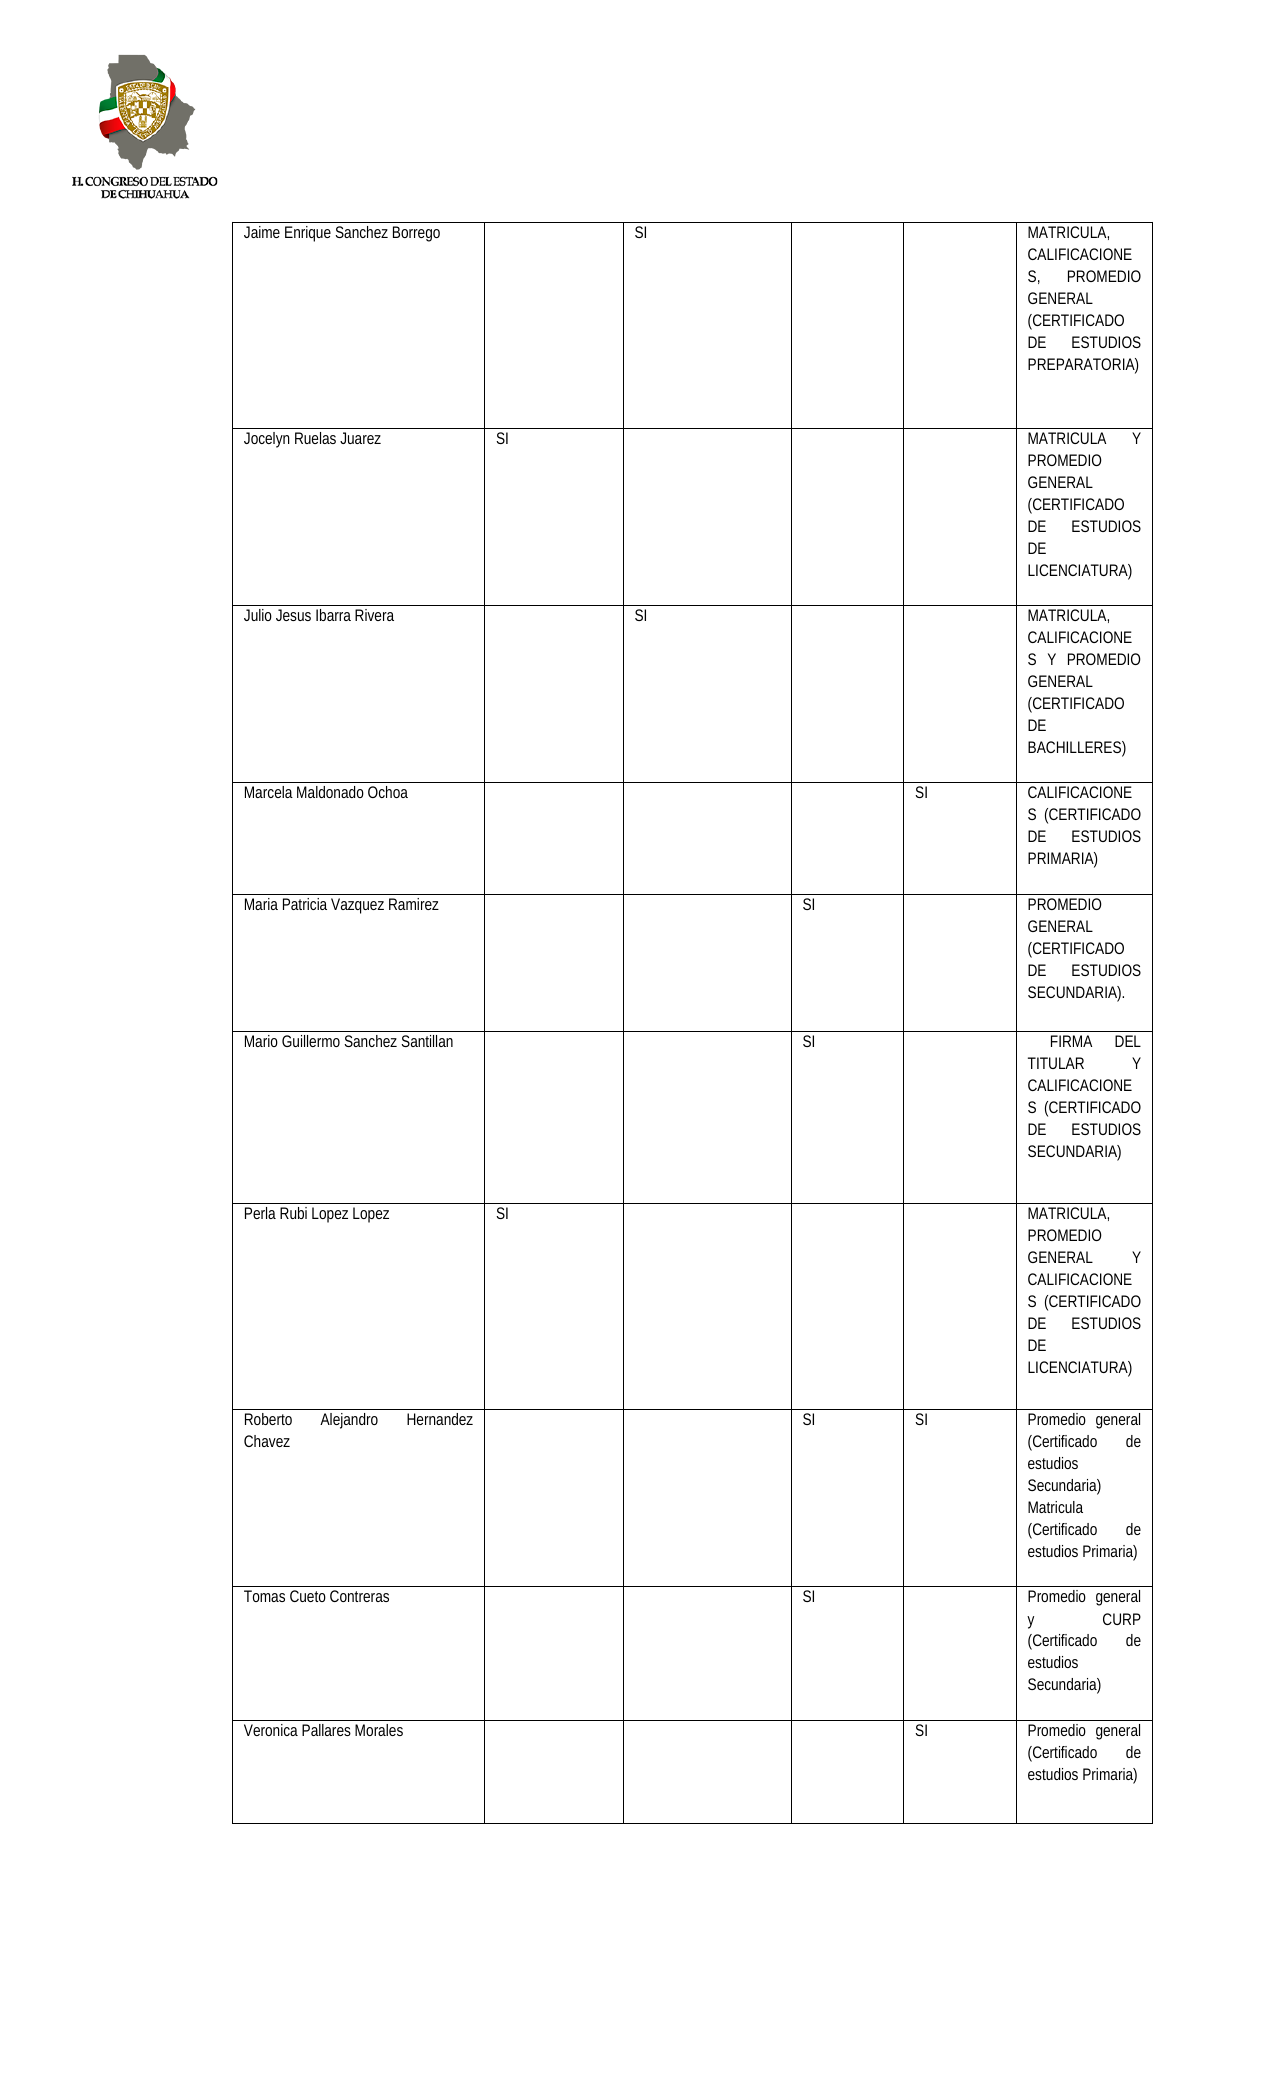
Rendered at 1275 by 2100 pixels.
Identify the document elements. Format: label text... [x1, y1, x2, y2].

table_cell [904, 429, 1016, 605]
table_cell [904, 1032, 1016, 1203]
table_cell [485, 223, 623, 428]
table_cell Mario Guillermo Sanchez Santillan [233, 1032, 484, 1203]
table_cell CALIFICACIONES (CERTIFICADO DE ESTUDIOS PRIMARIA) [1017, 783, 1152, 893]
table_cell [792, 606, 903, 782]
table_cell SI [792, 1032, 903, 1203]
table_cell [792, 1204, 903, 1409]
table_cell SI [792, 895, 903, 1031]
table_cell [624, 1032, 791, 1203]
table_cell [624, 1721, 791, 1823]
table_cell Roberto Alejandro Hernandez Chavez [233, 1410, 484, 1586]
table_cell [485, 1032, 623, 1203]
table_cell Julio Jesus Ibarra Rivera [233, 606, 484, 782]
table_cell SI [485, 1204, 623, 1409]
table_cell Marcela Maldonado Ochoa [233, 783, 484, 893]
table_cell PROMEDIO GENERAL (CERTIFICADO DE ESTUDIOS SECUNDARIA). [1017, 895, 1152, 1031]
table_cell SI [624, 606, 791, 782]
table_cell Jaime Enrique Sanchez Borrego [233, 223, 484, 428]
table_cell [792, 783, 903, 893]
table_cell MATRICULA, CALIFICACIONES, PROMEDIO GENERAL (CERTIFICADO DE ESTUDIOS PREPARATORIA) [1017, 223, 1152, 428]
table_cell [792, 1721, 903, 1823]
table_cell SI [904, 1410, 1016, 1586]
table_cell Veronica Pallares Morales [233, 1721, 484, 1823]
table_cell Promedio general y CURP (Certificado de estudios Secundaria) [1017, 1587, 1152, 1719]
table_cell SI [624, 223, 791, 428]
table_cell [485, 1410, 623, 1586]
table_cell MATRICULA Y PROMEDIO GENERAL (CERTIFICADO DE ESTUDIOS DE LICENCIATURA) [1017, 429, 1152, 605]
table_cell Maria Patricia Vazquez Ramirez [233, 895, 484, 1031]
table_cell [485, 783, 623, 893]
table_cell MATRICULA, PROMEDIO GENERAL Y CALIFICACIONES (CERTIFICADO DE ESTUDIOS DE LICENCIATURA) [1017, 1204, 1152, 1409]
table_cell [792, 223, 903, 428]
table_cell FIRMA DEL TITULAR Y CALIFICACIONES (CERTIFICADO DE ESTUDIOS SECUNDARIA) [1017, 1032, 1152, 1203]
table_cell SI [485, 429, 623, 605]
table_cell SI [904, 783, 1016, 893]
table_cell [624, 1410, 791, 1586]
table_cell MATRICULA, CALIFICACIONES Y PROMEDIO GENERAL (CERTIFICADO DE BACHILLERES) [1017, 606, 1152, 782]
table_cell [624, 783, 791, 893]
table_cell [792, 429, 903, 605]
picture [62, 45, 227, 210]
table_cell SI [904, 1721, 1016, 1823]
table_cell [904, 606, 1016, 782]
table_cell [624, 429, 791, 605]
table_cell Tomas Cueto Contreras [233, 1587, 484, 1719]
table_cell Promedio general (Certificado de estudios Secundaria) Matricula (Certificado de estudios Primaria) [1017, 1410, 1152, 1586]
table_cell [904, 895, 1016, 1031]
table_cell [904, 223, 1016, 428]
table_cell [485, 895, 623, 1031]
table_cell SI [792, 1587, 903, 1719]
table_cell SI [792, 1410, 903, 1586]
table_cell [485, 606, 623, 782]
table_cell [624, 1204, 791, 1409]
table_cell [904, 1204, 1016, 1409]
table_cell [904, 1587, 1016, 1719]
table_cell Promedio general (Certificado de estudios Primaria) [1017, 1721, 1152, 1823]
table_cell [485, 1721, 623, 1823]
table_cell Perla Rubi Lopez Lopez [233, 1204, 484, 1409]
table_cell Jocelyn Ruelas Juarez [233, 429, 484, 605]
table_cell [485, 1587, 623, 1719]
table_cell [624, 1587, 791, 1719]
table_cell [624, 895, 791, 1031]
